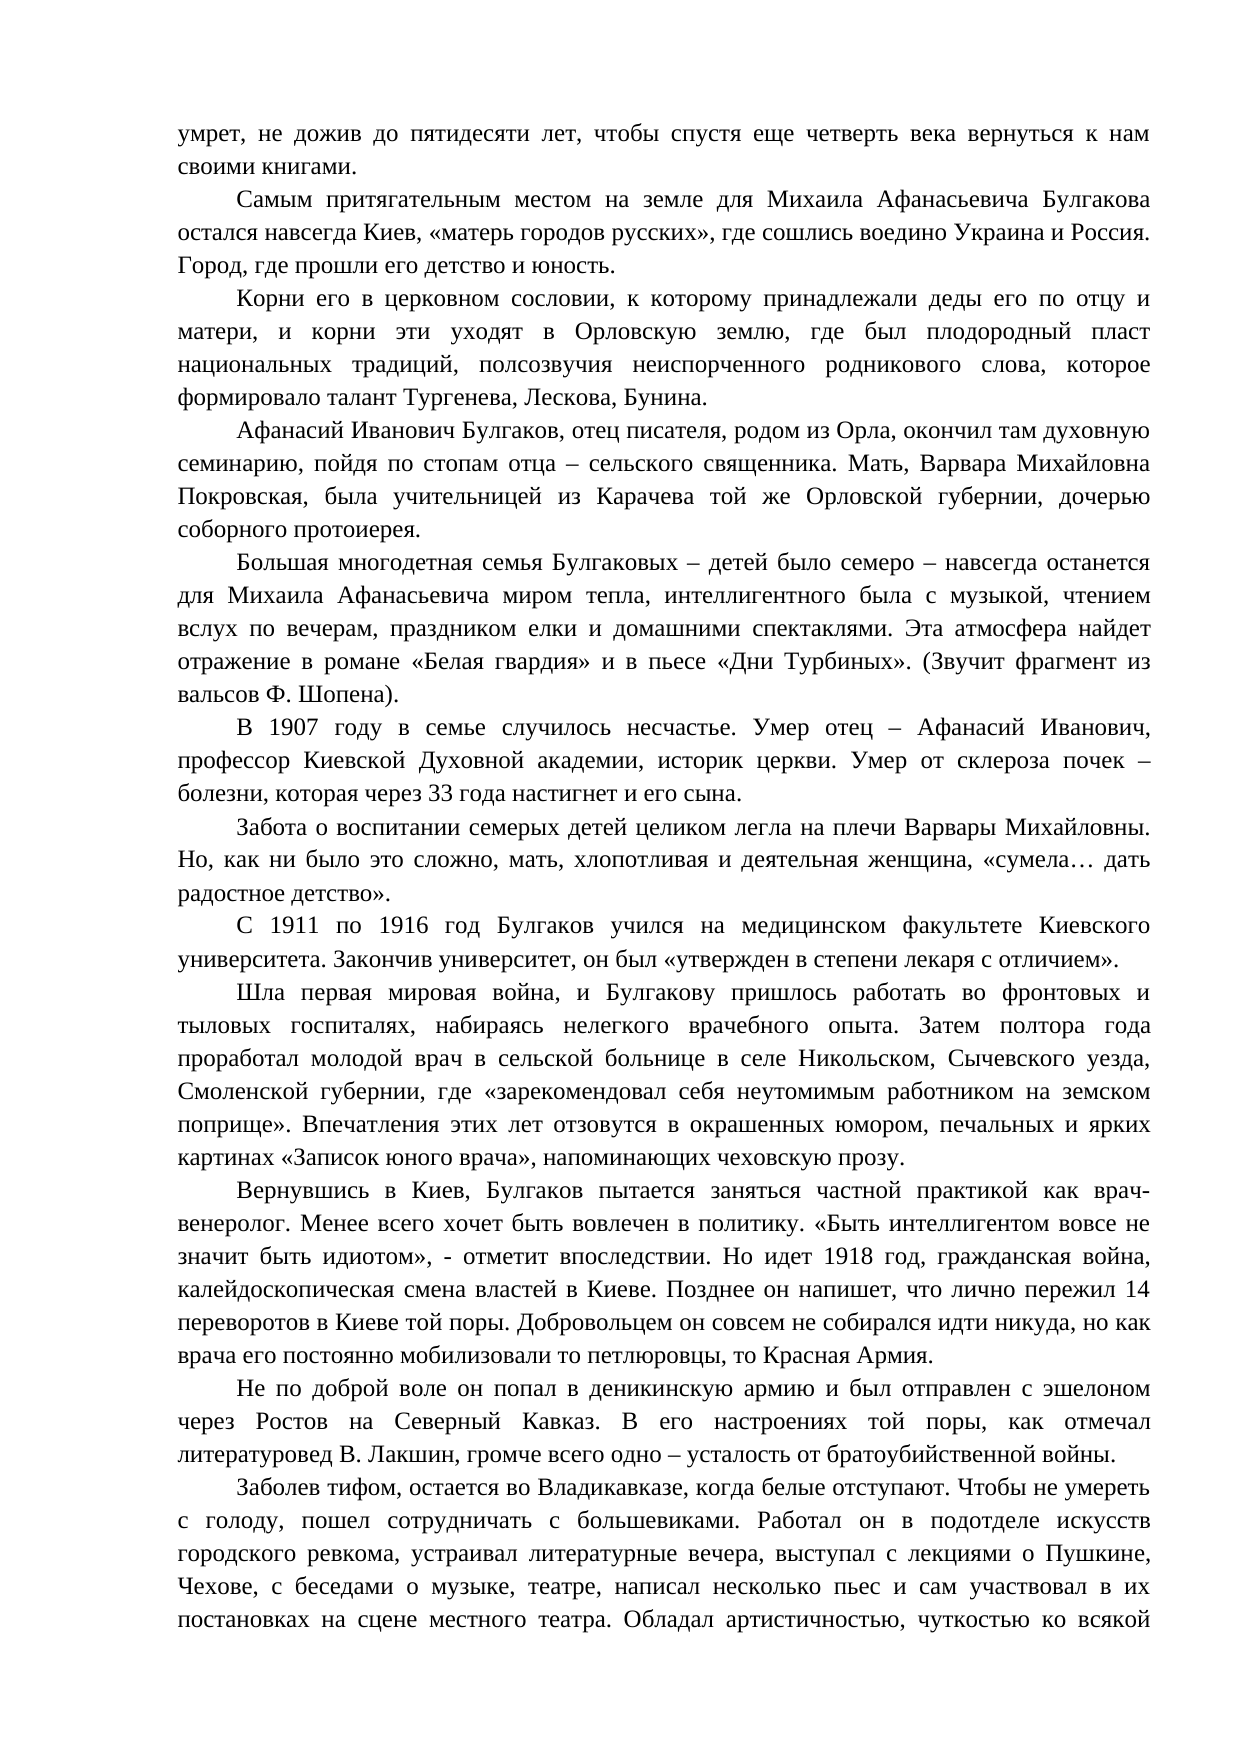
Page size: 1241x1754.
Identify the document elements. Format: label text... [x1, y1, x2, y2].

text Самым притягательным местом на земле для Михаила Афанасьевича Булгакова остался навсегда Киев, «матерь городов русских», где сошлись воедино Украина и Россия. Город, где прошли его детство и юность. [177, 184, 1152, 279]
text Забота о воспитании семерых детей целиком легла на плечи Варвары Михайловны. Но, как ни было это сложно, мать, хлопотливая и деятельная женщина, «сумела… дать радостное детство». [177, 812, 1152, 906]
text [177, 1472, 1152, 1633]
text Афанасий Иванович Булгаков, отец писателя, родом из Орла, окончил там духовную семинарию, пойдя по стопам отца – сельского священника. Мать, Варвара Михайловна Покровская, была учительницей из Карачева той же Орловской губернии, дочерью соборного протоиерея. [177, 415, 1152, 543]
text Большая многодетная семья Булгаковых – детей было семеро – навсегда останется для Михаила Афанасьевича миром тепла, интеллигентного была с музыкой, чтением вслух по вечерам, праздником елки и домашними спектаклями. Эта атмосфера найдет отражение в романе «Белая гвардия» и в пьесе «Дни Турбиных». (Звучит фрагмент из вальсов Ф. Шопена). [177, 547, 1152, 708]
text Вернувшись в Киев, Булгаков пытается заняться частной практикой как врач-венеролог. Менее всего хочет быть вовлечен в политику. «Быть интеллигентом вовсе не значит быть идиотом», - отметит впоследствии. Но идет 1918 год, гражданская война, калейдоскопическая смена властей в Киеве. Позднее он напишет, что лично пережил 14 переворотов в Киеве той поры. Добровольцем он совсем не собирался идти никуда, но как врача его постоянно мобилизовали то петлюровцы, то Красная Армия. [177, 1175, 1152, 1369]
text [177, 118, 1152, 180]
text С 1911 по 1916 год Булгаков учился на медицинском факультете Киевского университета. Закончив университет, он был «утвержден в степени лекаря с отличием». [177, 911, 1152, 972]
text Корни его в церковном сословии, к которому принадлежали деды его по отцу и матери, и корни эти уходят в Орловскую землю, где был плодородный пласт национальных традиций, полсозвучия неиспорченного родникового слова, которое формировало талант Тургенева, Лескова, Бунина. [177, 283, 1152, 411]
text Шла первая мировая война, и Булгакову пришлось работать во фронтовых и тыловых госпиталях, набираясь нелегкого врачебного опыта. Затем полтора года проработал молодой врач в сельской больнице в селе Никольском, Сычевского уезда, Смоленской губернии, где «зарекомендовал себя неутомимым работником на земском поприще». Впечатления этих лет отзовутся в окрашенных юмором, печальных и ярких картинах «Записок юного врача», напоминающих чеховскую прозу. [177, 977, 1152, 1171]
text В 1907 году в семье случилось несчастье. Умер отец – Афанасий Иванович, профессор Киевской Духовной академии, историк церкви. Умер от склероза почек – болезни, которая через 33 года настигнет и его сына. [177, 712, 1152, 807]
text Не по доброй воле он попал в деникинскую армию и был отправлен с эшелоном через Ростов на Северный Кавказ. В его настроениях той поры, как отмечал литературовед В. Лакшин, громче всего одно – усталость от братоубийственной войны. [177, 1373, 1152, 1468]
